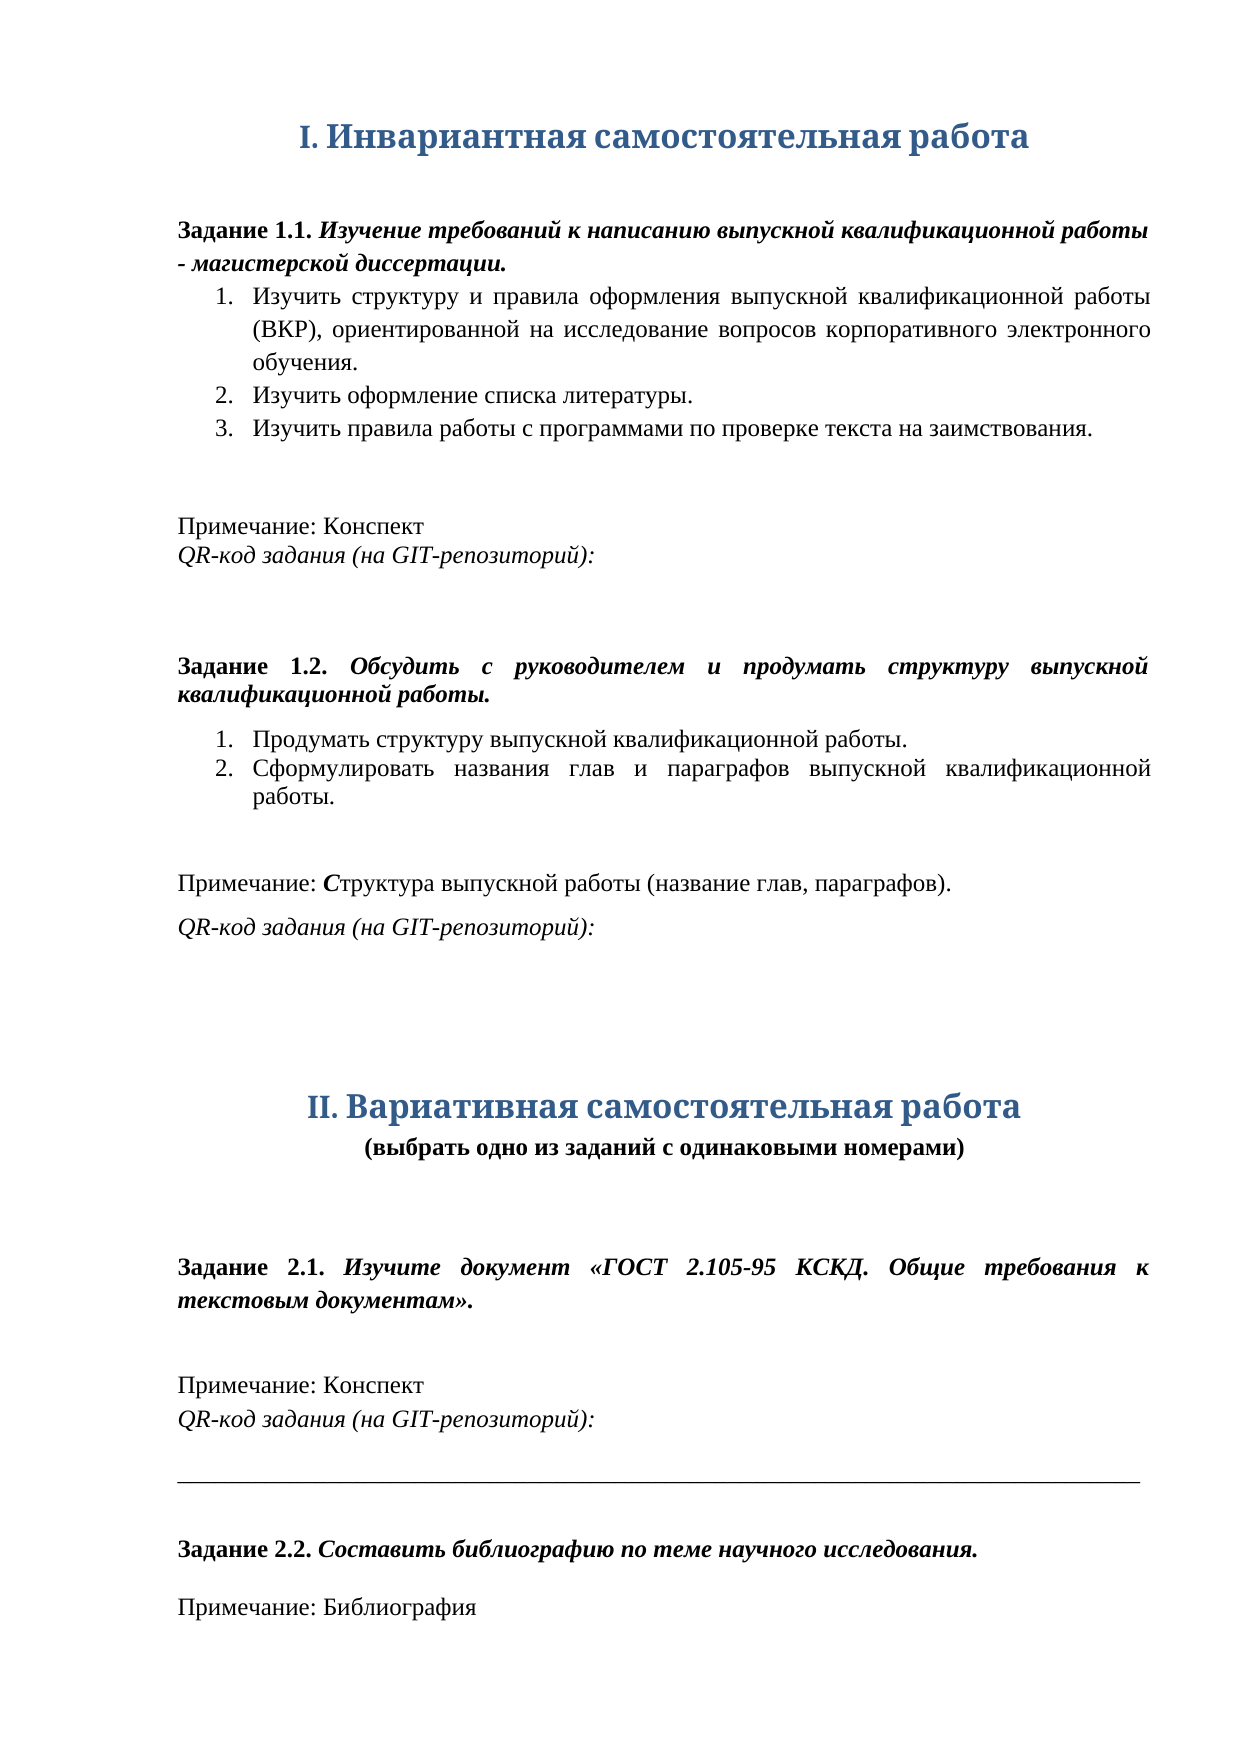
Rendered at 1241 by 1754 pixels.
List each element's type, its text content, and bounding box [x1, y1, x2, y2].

text (выбрать одно из заданий с одинаковыми номерами) [177, 1132, 1152, 1161]
text Задание 1.2. Обсудить с руководителем и продумать структуру выпускной квалификационной работы. [177, 651, 1152, 708]
text Примечание: Конспект [177, 511, 1152, 540]
text QR-код задания (на GIT-репозиторий): [88, 912, 1152, 941]
text QR-код задания (на GIT-репозиторий): [88, 540, 1152, 569]
text _____________________________________________________________________________ [177, 1457, 1152, 1486]
list Изучить структуру и правила оформления выпускной квалификационной работы (ВКР), ориентированной на исследование вопросов корпоративного электронного обучения. [215, 281, 1152, 376]
text Задание 1.1. Изучение требований к написанию выпускной квалификационной работы - магистерской диссертации. [177, 215, 1152, 277]
text QR-код задания (на GIT-репозиторий): [88, 1404, 1152, 1432]
list Изучить оформление списка литературы. [215, 380, 1152, 409]
list Продумать структуру выпускной квалификационной работы. [215, 724, 1152, 753]
text Примечание: Конспект [177, 1371, 1152, 1399]
text Задание 2.1. Изучите документ «ГОСТ 2.105-95 КСКД. Общие требования к текстовым документам». [177, 1252, 1152, 1313]
text Задание 2.2. Составить библиографию по теме научного исследования. [177, 1534, 1152, 1563]
list Изучить правила работы с программами по проверке текста на заимствования. [215, 413, 1152, 442]
text Примечание: Библиография [177, 1592, 1152, 1621]
list Сформулировать названия глав и параграфов выпускной квалификационной работы. [215, 753, 1152, 810]
subtitle I. Инвариантная самостоятельная работа [177, 118, 1152, 156]
subtitle II. Вариативная самостоятельная работа [177, 1088, 1152, 1127]
text Примечание: Структура выпускной работы (название глав, параграфов). [177, 868, 1152, 896]
